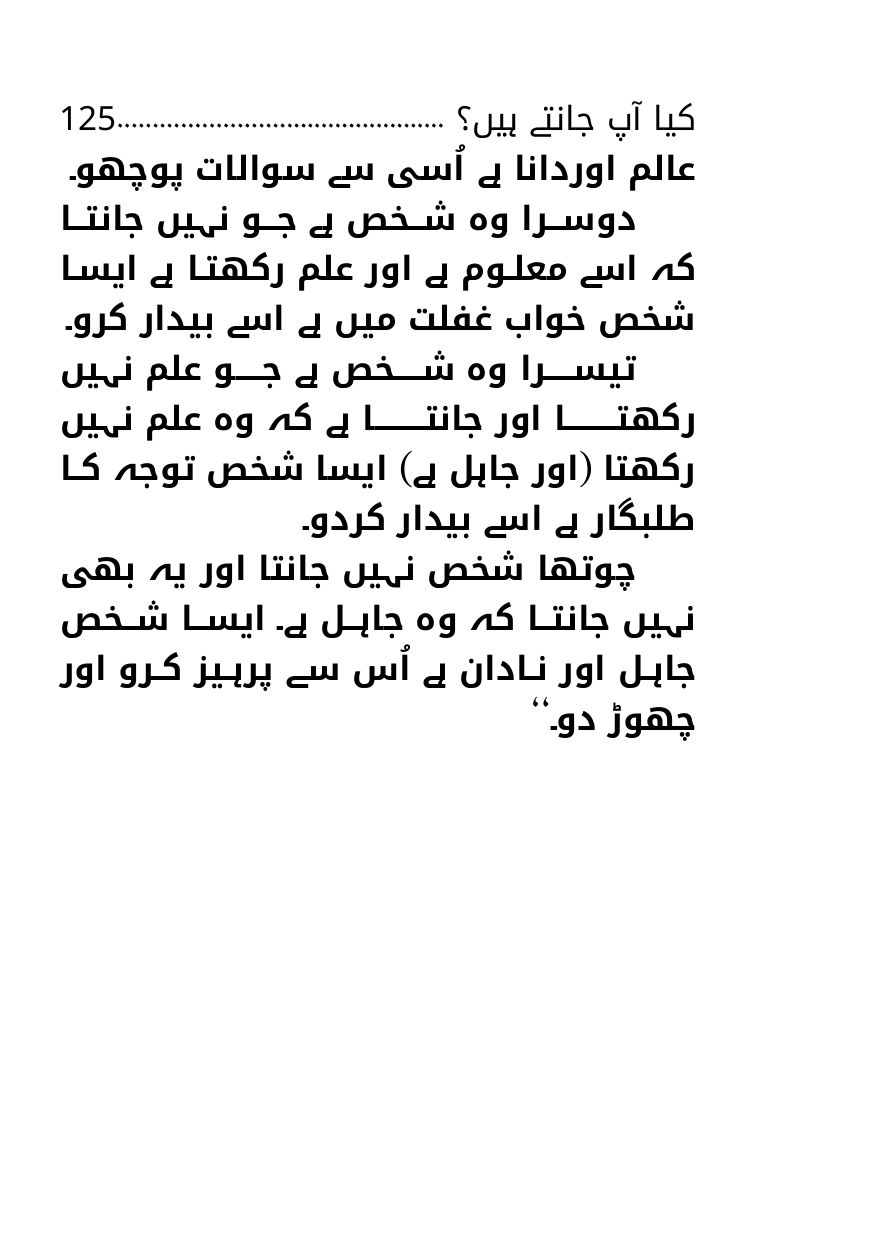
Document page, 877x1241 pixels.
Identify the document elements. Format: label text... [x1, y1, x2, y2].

text تیسرا وہ شخص ہے جو علم نہیں رکھتا اور جانتا ہے کہ وہ علم نہیں رکھتا (اور جاہل ہے) ایسا شخص توجہ کا طلبگار ہے اسے بیدار کردو۔ [60, 340, 697, 540]
text دوسرا وہ شخص ہے جو نہیں جانتا کہ اسے معلوم ہے اور علم رکھتا ہے ایسا شخص خواب غفلت میں ہے اسے بیدار کرو۔ [60, 190, 697, 340]
text چوتھا شخص نہیں جانتا اور یہ بھی نہیں جانتا کہ وہ جاہل ہے۔ ایسا شخص جاہل اور نادان ہے اُس سے پرہیز کرو اور چھوڑ دو۔‘‘ [60, 540, 697, 740]
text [60, 140, 697, 190]
